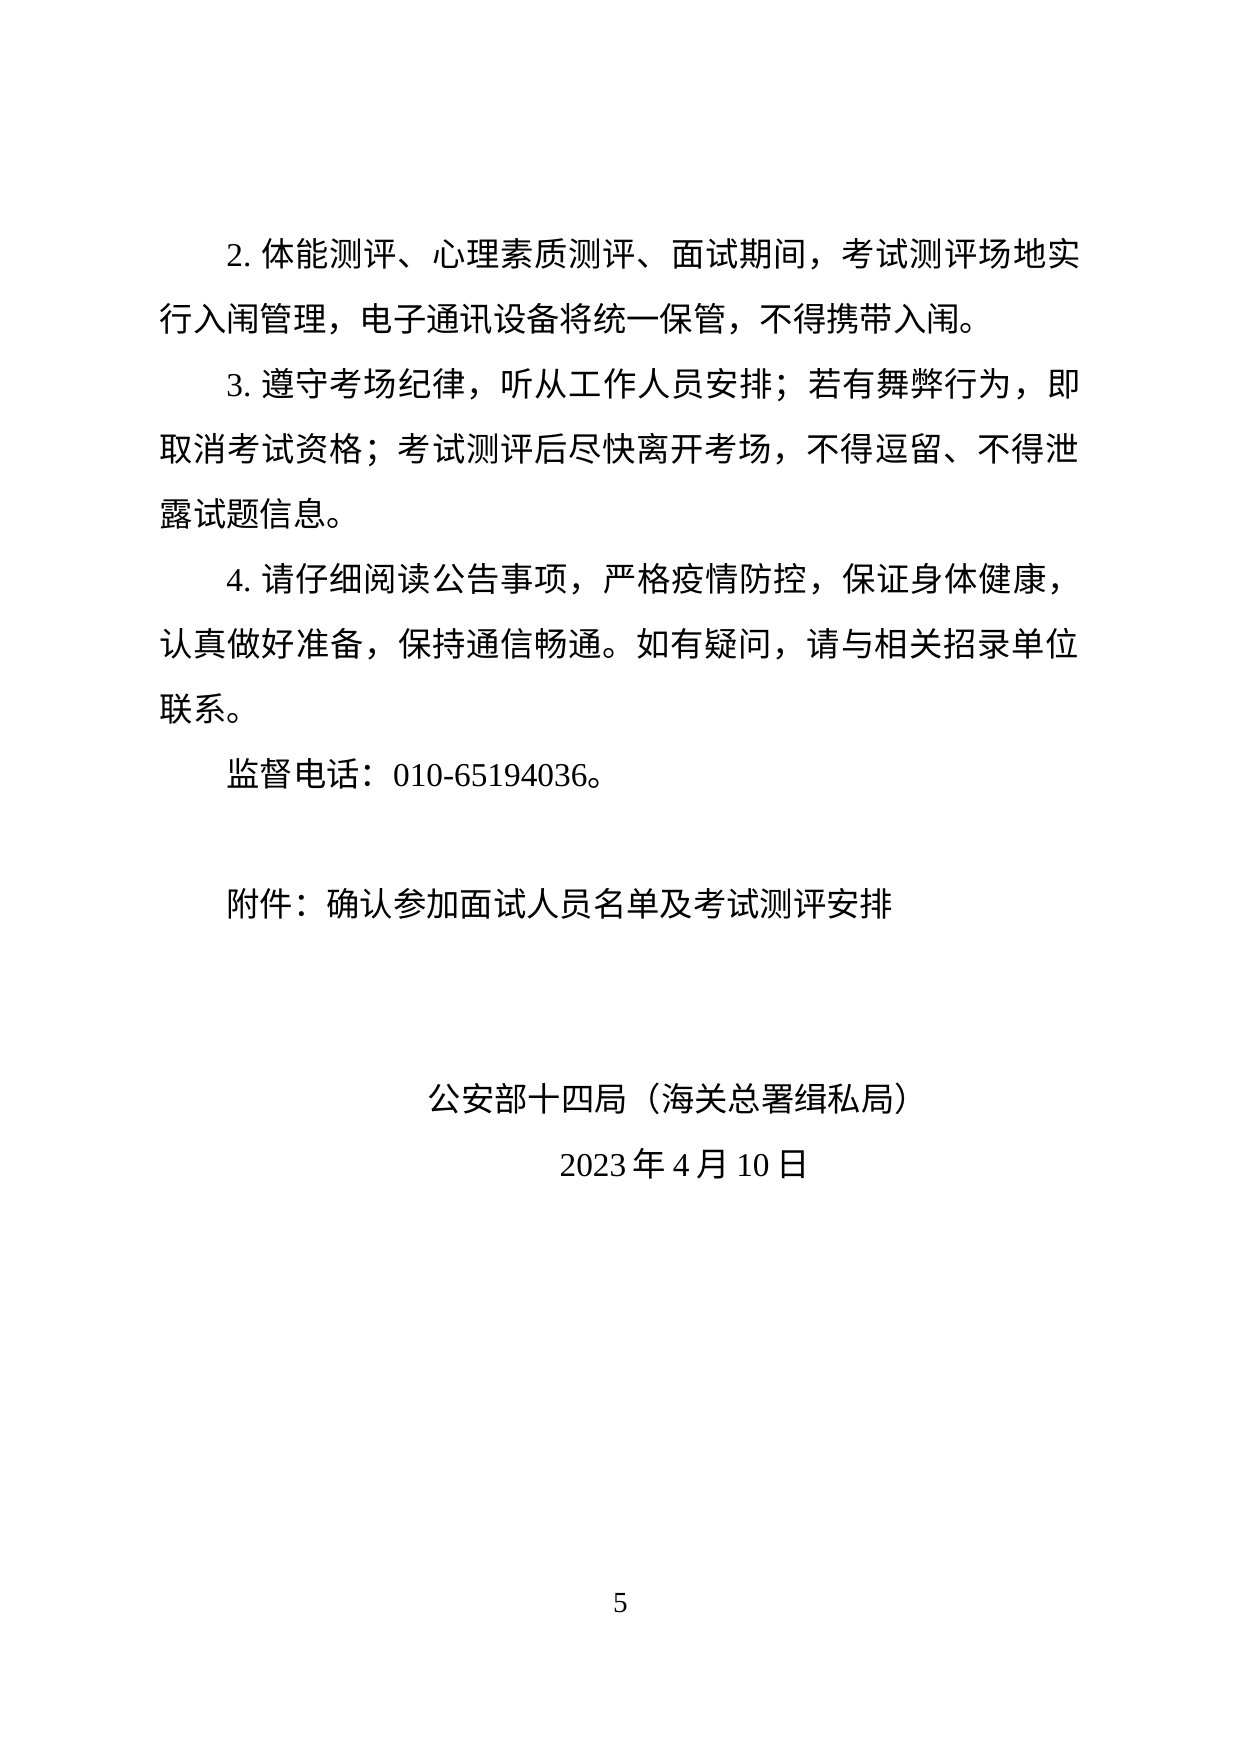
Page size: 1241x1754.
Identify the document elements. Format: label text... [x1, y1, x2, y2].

text 2. 体能测评、心理素质测评、面试期间，考试测评场地实行入闱管理，电子通讯设备将统一保管，不得携带入闱。 [159, 219, 1081, 349]
text 3. 遵守考场纪律，听从工作人员安排；若有舞弊行为，即取消考试资格；考试测评后尽快离开考场，不得逗留、不得泄露试题信息。 [159, 349, 1081, 544]
text 附件：确认参加面试人员名单及考试测评安排 [159, 869, 1081, 934]
text 监督电话：010-65194036。 [159, 739, 1081, 804]
text 4. 请仔细阅读公告事项，严格疫情防控，保证身体健康，认真做好准备，保持通信畅通。如有疑问，请与相关招录单位联系。 [159, 544, 1081, 739]
text 公安部十四局（海关总署缉私局） [159, 1064, 927, 1129]
text 2023年4月10日 [159, 1129, 809, 1194]
